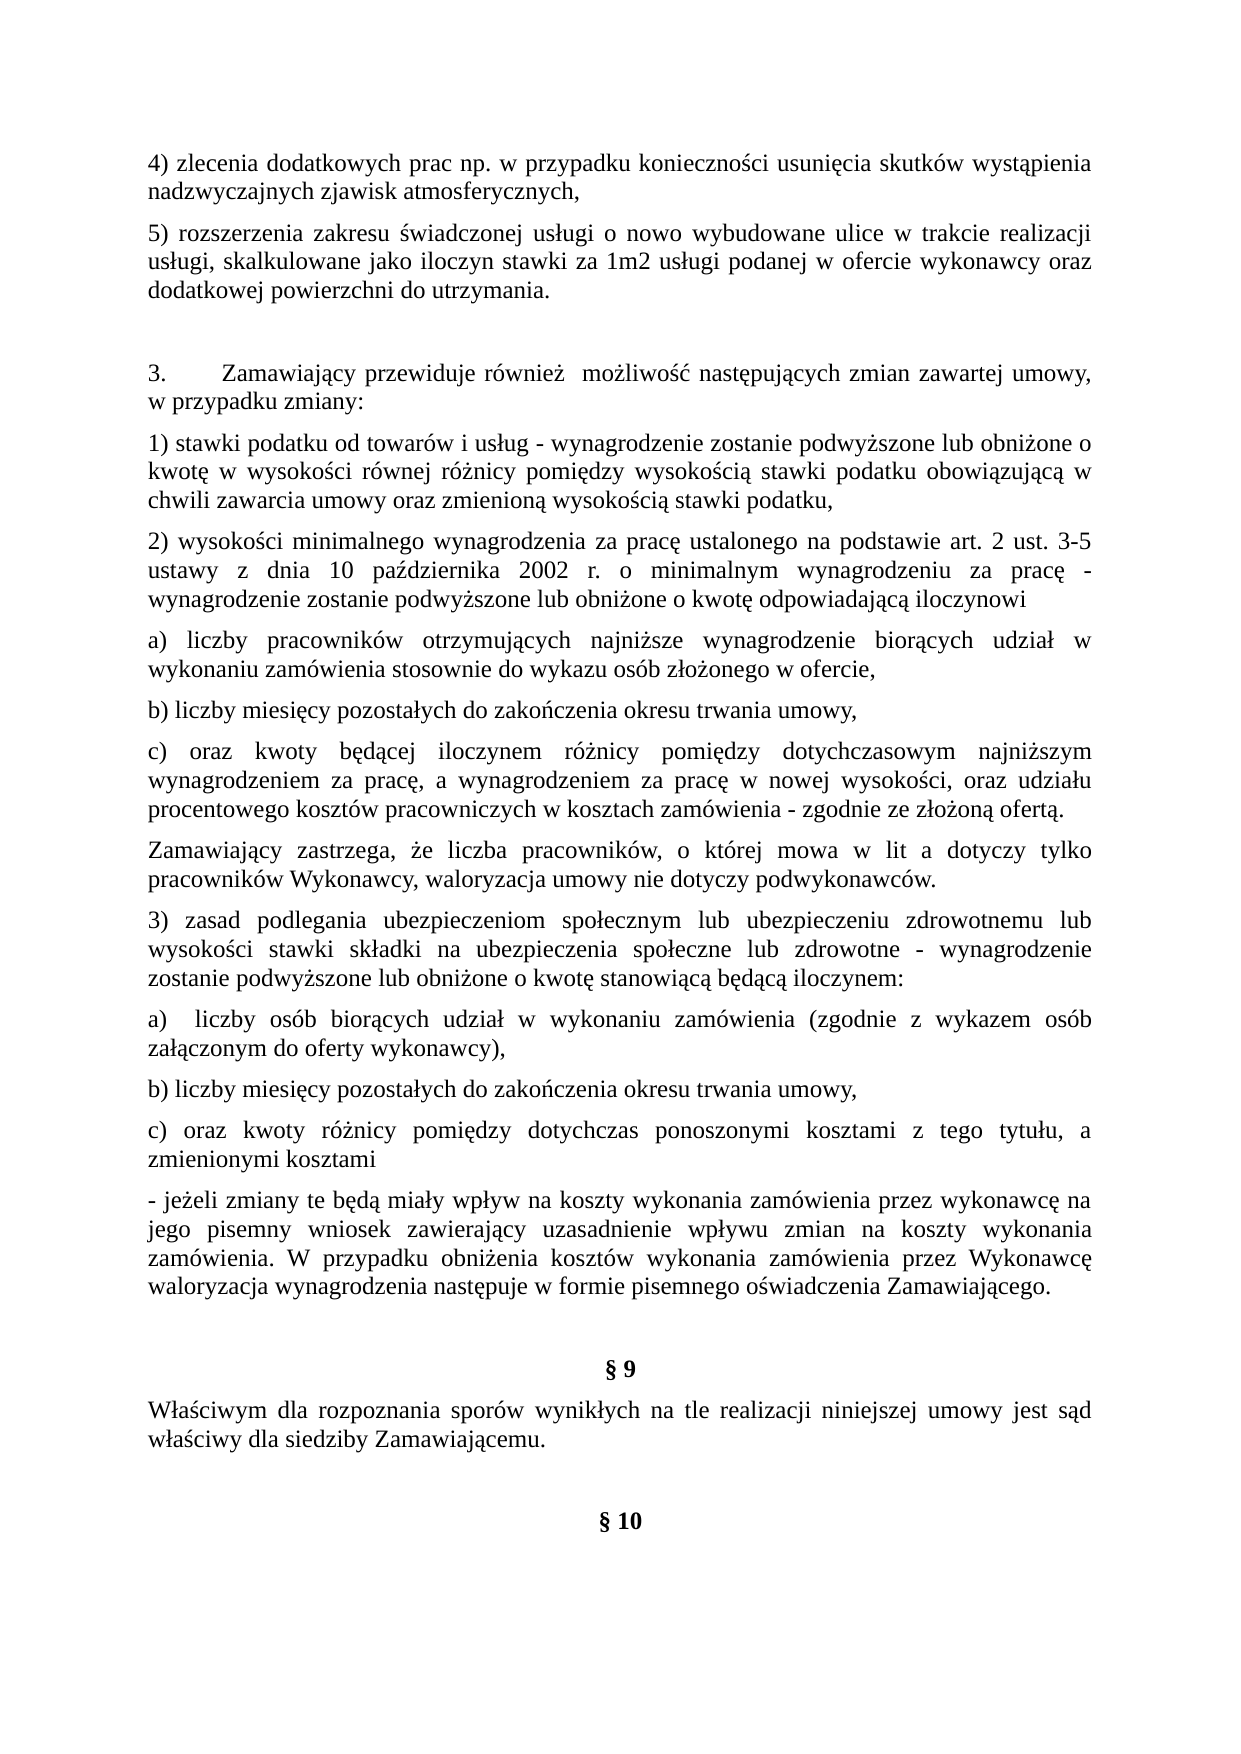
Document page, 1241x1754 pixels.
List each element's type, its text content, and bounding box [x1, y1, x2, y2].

text 5) rozszerzenia zakresu świadczonej usługi o nowo wybudowane ulice w trakcie realizacji usługi, skalkulowane jako iloczyn stawki za 1m2 usługi podanej w ofercie wykonawcy oraz dodatkowej powierzchni do utrzymania. [148, 218, 1093, 304]
text a) liczby pracowników otrzymujących najniższe wynagrodzenie biorących udział w wykonaniu zamówienia stosownie do wykazu osób złożonego w ofercie, [148, 625, 1093, 683]
text Właściwym dla rozpoznania sporów wynikłych na tle realizacji niniejszej umowy jest sąd właściwy dla siedziby Zamawiającemu. [148, 1395, 1093, 1453]
text a) liczby osób biorących udział w wykonaniu zamówienia (zgodnie z wykazem osób załączonym do oferty wykonawcy), [148, 1004, 1093, 1061]
text 2) wysokości minimalnego wynagrodzenia za pracę ustalonego na podstawie art. 2 ust. 3-5 ustawy z dnia 10 października 2002 r. o minimalnym wynagrodzeniu za pracę - wynagrodzenie zostanie podwyższone lub obniżone o kwotę odpowiadającą iloczynowi [148, 526, 1093, 613]
text b) liczby miesięcy pozostałych do zakończenia okresu trwania umowy, [148, 1074, 1093, 1103]
text c) oraz kwoty różnicy pomiędzy dotychczas ponoszonymi kosztami z tego tytułu, a zmienionymi kosztami [148, 1115, 1093, 1173]
text Zamawiający zastrzega, że liczba pracowników, o której mowa w lit a dotyczy tylko pracowników Wykonawcy, waloryzacja umowy nie dotyczy podwykonawców. [148, 835, 1093, 893]
text c) oraz kwoty będącej iloczynem różnicy pomiędzy dotychczasowym najniższym wynagrodzeniem za pracę, a wynagrodzeniem za pracę w nowej wysokości, oraz udziału procentowego kosztów pracowniczych w kosztach zamówienia - zgodnie ze złożoną ofertą. [148, 736, 1093, 823]
text b) liczby miesięcy pozostałych do zakończenia okresu trwania umowy, [148, 695, 1093, 724]
text § 9 [148, 1354, 1093, 1383]
text 4) zlecenia dodatkowych prac np. w przypadku konieczności usunięcia skutków wystąpienia nadzwyczajnych zjawisk atmosferycznych, [148, 148, 1093, 205]
text 1) stawki podatku od towarów i usług - wynagrodzenie zostanie podwyższone lub obniżone o kwotę w wysokości równej różnicy pomiędzy wysokością stawki podatku obowiązującą w chwili zawarcia umowy oraz zmienioną wysokością stawki podatku, [148, 428, 1093, 514]
text - jeżeli zmiany te będą miały wpływ na koszty wykonania zamówienia przez wykonawcę na jego pisemny wniosek zawierający uzasadnienie wpływu zmian na koszty wykonania zamówienia. W przypadku obniżenia kosztów wykonania zamówienia przez Wykonawcę waloryzacja wynagrodzenia następuje w formie pisemnego oświadczenia Zamawiającego. [148, 1185, 1093, 1300]
text 3) zasad podlegania ubezpieczeniom społecznym lub ubezpieczeniu zdrowotnemu lub wysokości stawki składki na ubezpieczenia społeczne lub zdrowotne - wynagrodzenie zostanie podwyższone lub obniżone o kwotę stanowiącą będącą iloczynem: [148, 905, 1093, 991]
text 3. Zamawiający przewiduje również możliwość następujących zmian zawartej umowy, w przypadku zmiany: [148, 358, 1093, 415]
text § 10 [148, 1506, 1093, 1535]
